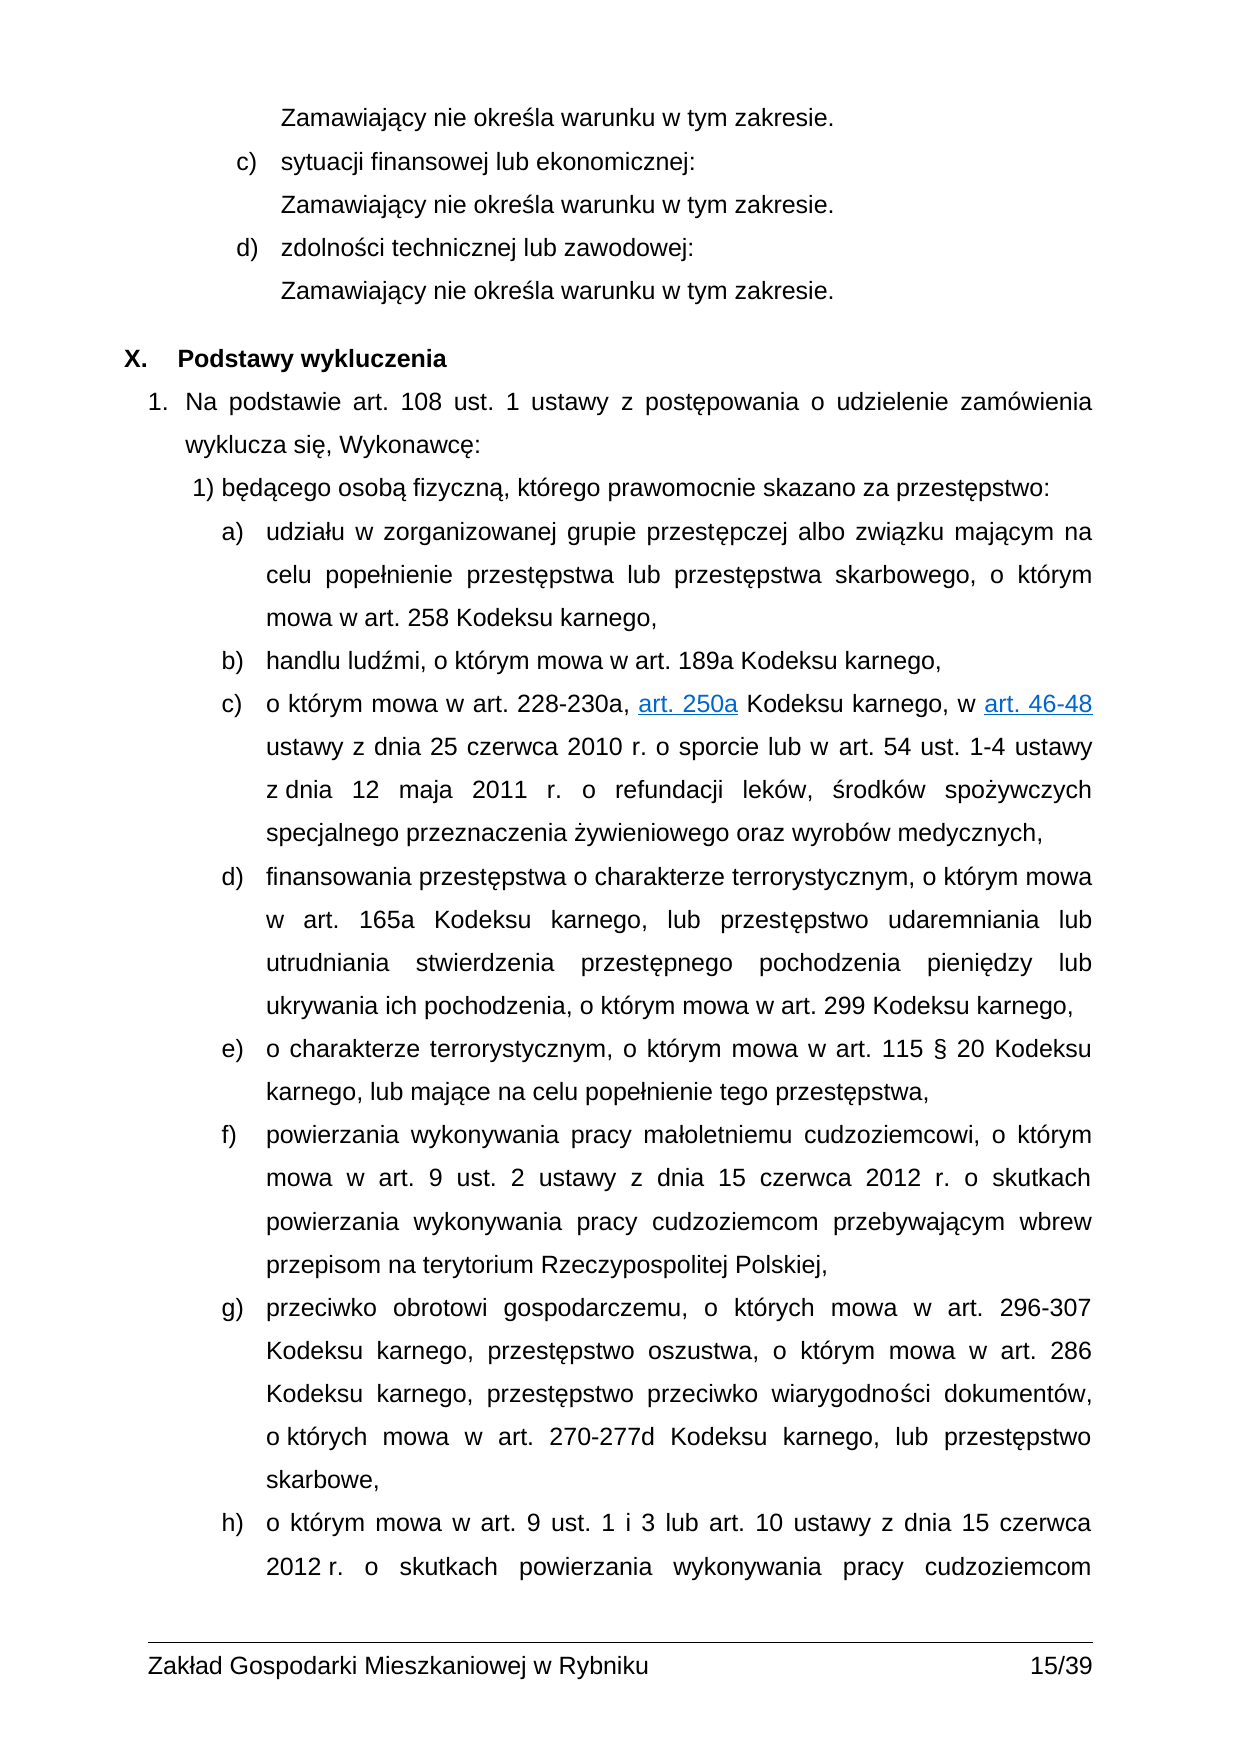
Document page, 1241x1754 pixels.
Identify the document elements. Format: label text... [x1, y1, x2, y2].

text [281, 103, 1093, 132]
list zdolności technicznej lub zawodowej: [236, 233, 1093, 262]
list o którym mowa w art. 228-230a, art. 250a Kodeksu karnego, w art. 46-48 ustawy z dnia 25 czerwca 2010 r. o sporcie lub w art. 54 ust. 1-4 ustawy z dnia 12 maja 2011 r. o refundacji leków, środków spożywczych specjalnego przeznaczenia żywieniowego oraz wyrobów medycznych, [221, 689, 1093, 847]
list sytuacji finansowej lub ekonomicznej: [236, 147, 1093, 175]
list Na podstawie art. 108 ust. 1 ustawy z postępowania o udzielenie zamówienia wyklucza się, Wykonawcę: [148, 387, 1093, 459]
list finansowania przestępstwa o charakterze terrorystycznym, o którym mowa w art. 165a Kodeksu karnego, lub przestępstwo udaremniania lub utrudniania stwierdzenia przestępnego pochodzenia pieniędzy lub ukrywania ich pochodzenia, o którym mowa w art. 299 Kodeksu karnego, [221, 862, 1093, 1020]
list powierzania wykonywania pracy małoletniemu cudzoziemcowi, o którym mowa w art. 9 ust. 2 ustawy z dnia 15 czerwca 2012 r. o skutkach powierzania wykonywania pracy cudzoziemcom przebywającym wbrew przepisom na terytorium Rzeczypospolitej Polskiej, [221, 1120, 1093, 1278]
list o charakterze terrorystycznym, o którym mowa w art. 115 § 20 Kodeksu karnego, lub mające na celu popełnienie tego przestępstwa, [221, 1034, 1093, 1106]
list będącego osobą fizyczną, którego prawomocnie skazano za przestępstwo: [192, 473, 1093, 502]
list przeciwko obrotowi gospodarczemu, o których mowa w art. 296-307 Kodeksu karnego, przestępstwo oszustwa, o którym mowa w art. 286 Kodeksu karnego, przestępstwo przeciwko wiarygodności dokumentów, o których mowa w art. 270-277d Kodeksu karnego, lub przestępstwo skarbowe, [221, 1293, 1093, 1494]
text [281, 190, 1093, 218]
subtitle Podstawy wykluczenia [148, 344, 1093, 373]
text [281, 276, 1093, 305]
list udziału w zorganizowanej grupie przestępczej albo związku mającym na celu popełnienie przestępstwa lub przestępstwa skarbowego, o którym mowa w art. 258 Kodeksu karnego, [221, 517, 1093, 632]
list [221, 1508, 1093, 1580]
list handlu ludźmi, o którym mowa w art. 189a Kodeksu karnego, [221, 646, 1093, 675]
